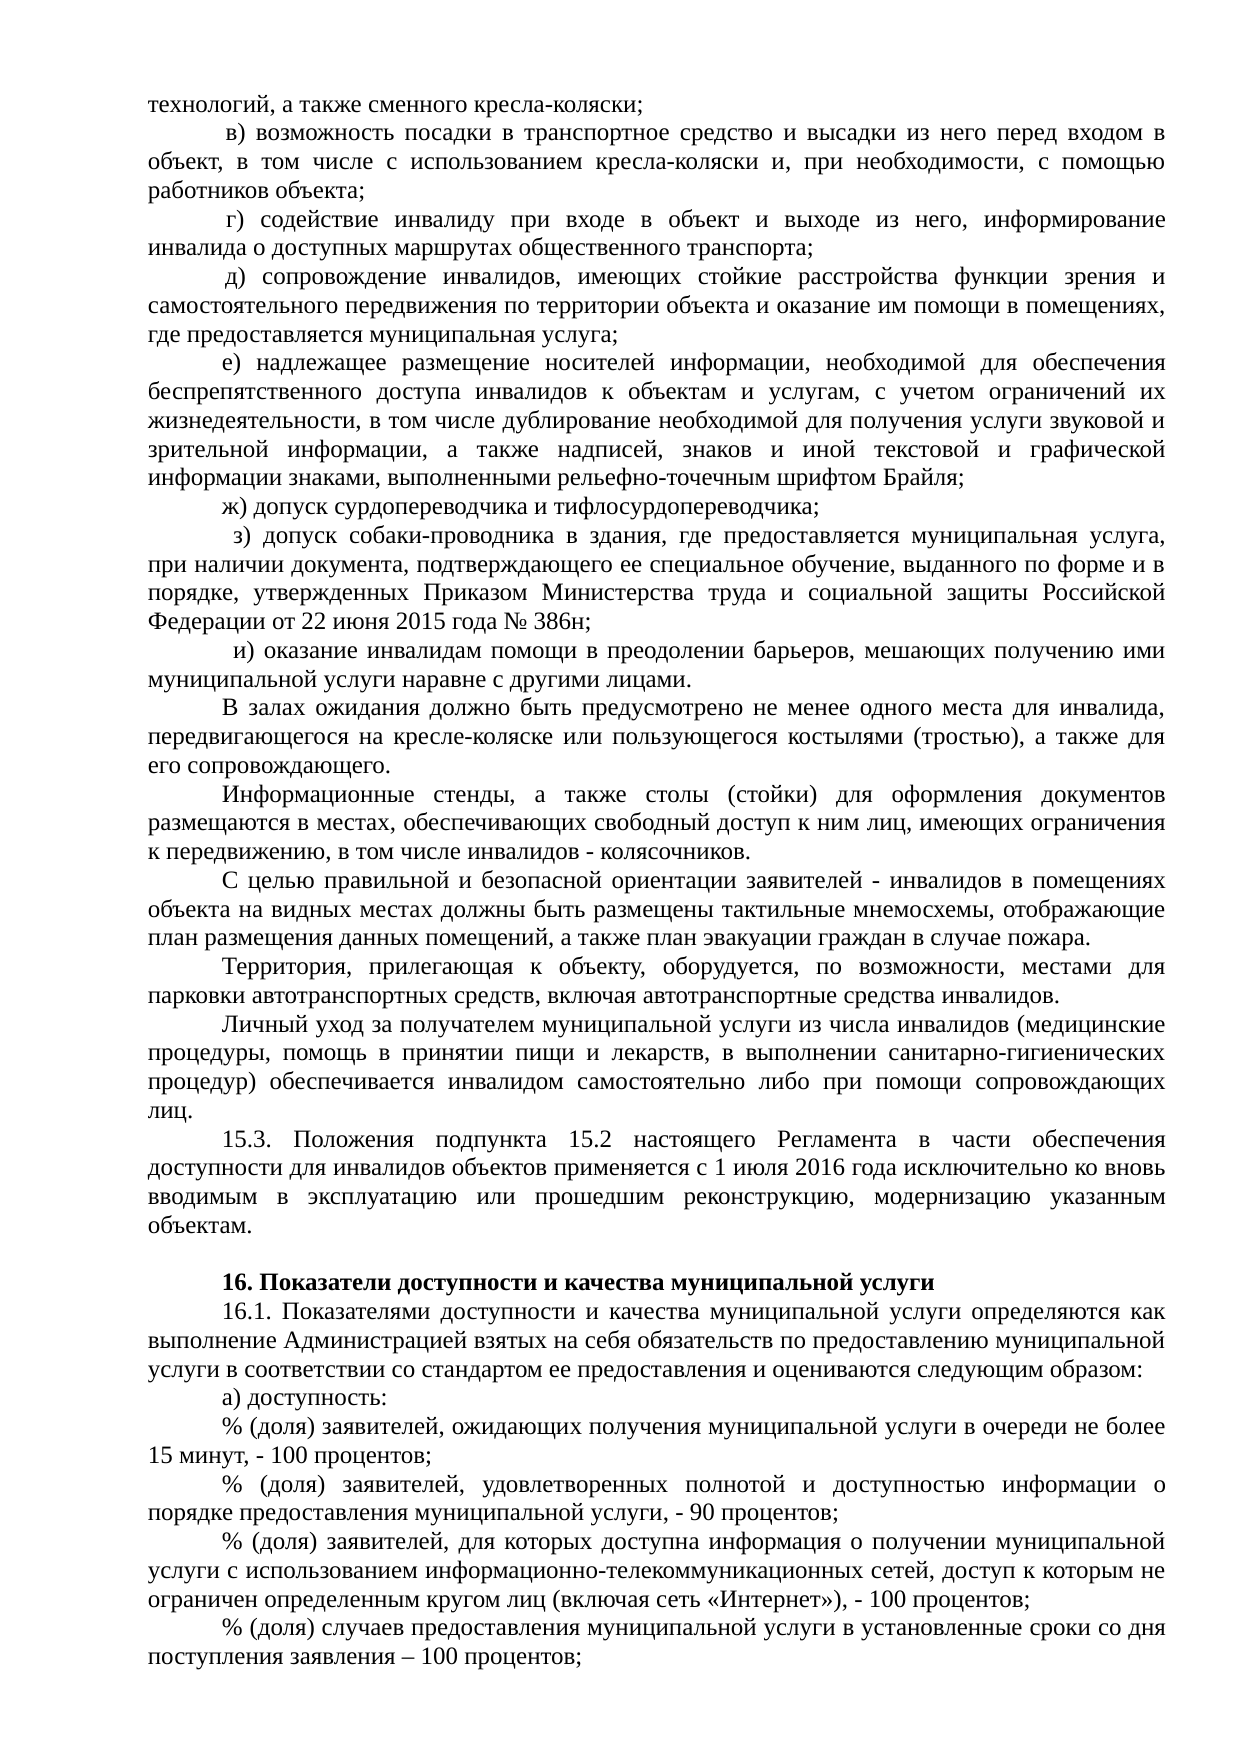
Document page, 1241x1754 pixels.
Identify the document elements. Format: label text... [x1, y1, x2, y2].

text % (доля) заявителей, ожидающих получения муниципальной услуги в очереди не более 15 минут, - 100 процентов; [148, 1411, 1167, 1469]
text з) допуск собаки-проводника в здания, где предоставляется муниципальная услуга, при наличии документа, подтверждающего ее специальное обучение, выданного по форме и в порядке, утвержденных Приказом Министерства труда и социальной защиты Российской Федерации от 22 июня 2015 года № 386н; [148, 520, 1167, 635]
text % (доля) заявителей, для которых доступна информация о получении муниципальной услуги с использованием информационно-телекоммуникационных сетей, доступ к которым не ограничен определенным кругом лиц (включая сеть «Интернет»), - 100 процентов; [148, 1526, 1167, 1612]
text % (доля) заявителей, удовлетворенных полнотой и доступностью информации о порядке предоставления муниципальной услуги, - 90 процентов; [148, 1469, 1167, 1526]
text С целью правильной и безопасной ориентации заявителей - инвалидов в помещениях объекта на видных местах должны быть размещены тактильные мнемосхемы, отображающие план размещения данных помещений, а также план эвакуации граждан в случае пожара. [148, 865, 1167, 951]
text г) содействие инвалиду при входе в объект и выходе из него, информирование инвалида о доступных маршрутах общественного транспорта; [148, 204, 1167, 261]
text 15.3. Положения подпункта 15.2 настоящего Регламента в части обеспечения доступности для инвалидов объектов применяется с 1 июля 2016 года исключительно ко вновь вводимым в эксплуатацию или прошедшим реконструкцию, модернизацию указанным объектам. [148, 1124, 1167, 1239]
text е) надлежащее размещение носителей информации, необходимой для обеспечения беспрепятственного доступа инвалидов к объектам и услугам, с учетом ограничений их жизнедеятельности, в том числе дублирование необходимой для получения услуги звуковой и зрительной информации, а также надписей, знаков и иной текстовой и графической информации знаками, выполненными рельефно-точечным шрифтом Брайля; [148, 347, 1167, 491]
text а) доступность: [148, 1382, 1167, 1411]
text Территория, прилегающая к объекту, оборудуется, по возможности, местами для парковки автотранспортных средств, включая автотранспортные средства инвалидов. [148, 951, 1167, 1009]
text д) сопровождение инвалидов, имеющих стойкие расстройства функции зрения и самостоятельного передвижения по территории объекта и оказание им помощи в помещениях, где предоставляется муниципальная услуга; [148, 261, 1167, 347]
text и) оказание инвалидам помощи в преодолении барьеров, мешающих получению ими муниципальной услуги наравне с другими лицами. [148, 635, 1167, 692]
text В залах ожидания должно быть предусмотрено не менее одного места для инвалида, передвигающегося на кресле-коляске или пользующегося костылями (тростью), а также для его сопровождающего. [148, 692, 1167, 779]
text % (доля) случаев предоставления муниципальной услуги в установленные сроки со дня поступления заявления – 100 процентов; [148, 1612, 1167, 1670]
text в) возможность посадки в транспортное средство и высадки из него перед входом в объект, в том числе с использованием кресла-коляски и, при необходимости, с помощью работников объекта; [148, 117, 1167, 204]
text Личный уход за получателем муниципальной услуги из числа инвалидов (медицинские процедуры, помощь в принятии пищи и лекарств, в выполнении санитарно-гигиенических процедур) обеспечивается инвалидом самостоятельно либо при помощи сопровождающих лиц. [148, 1009, 1167, 1124]
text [148, 89, 1167, 117]
text Информационные стенды, а также столы (стойки) для оформления документов размещаются в местах, обеспечивающих свободный доступ к ним лиц, имеющих ограничения к передвижению, в том числе инвалидов - колясочников. [148, 779, 1167, 865]
text 16.1. Показателями доступности и качества муниципальной услуги определяются как выполнение Администрацией взятых на себя обязательств по предоставлению муниципальной услуги в соответствии со стандартом ее предоставления и оцениваются следующим образом: [148, 1296, 1167, 1382]
text ж) допуск сурдопереводчика и тифлосурдопереводчика; [148, 491, 1167, 520]
text 16. Показатели доступности и качества муниципальной услуги [148, 1267, 1167, 1296]
